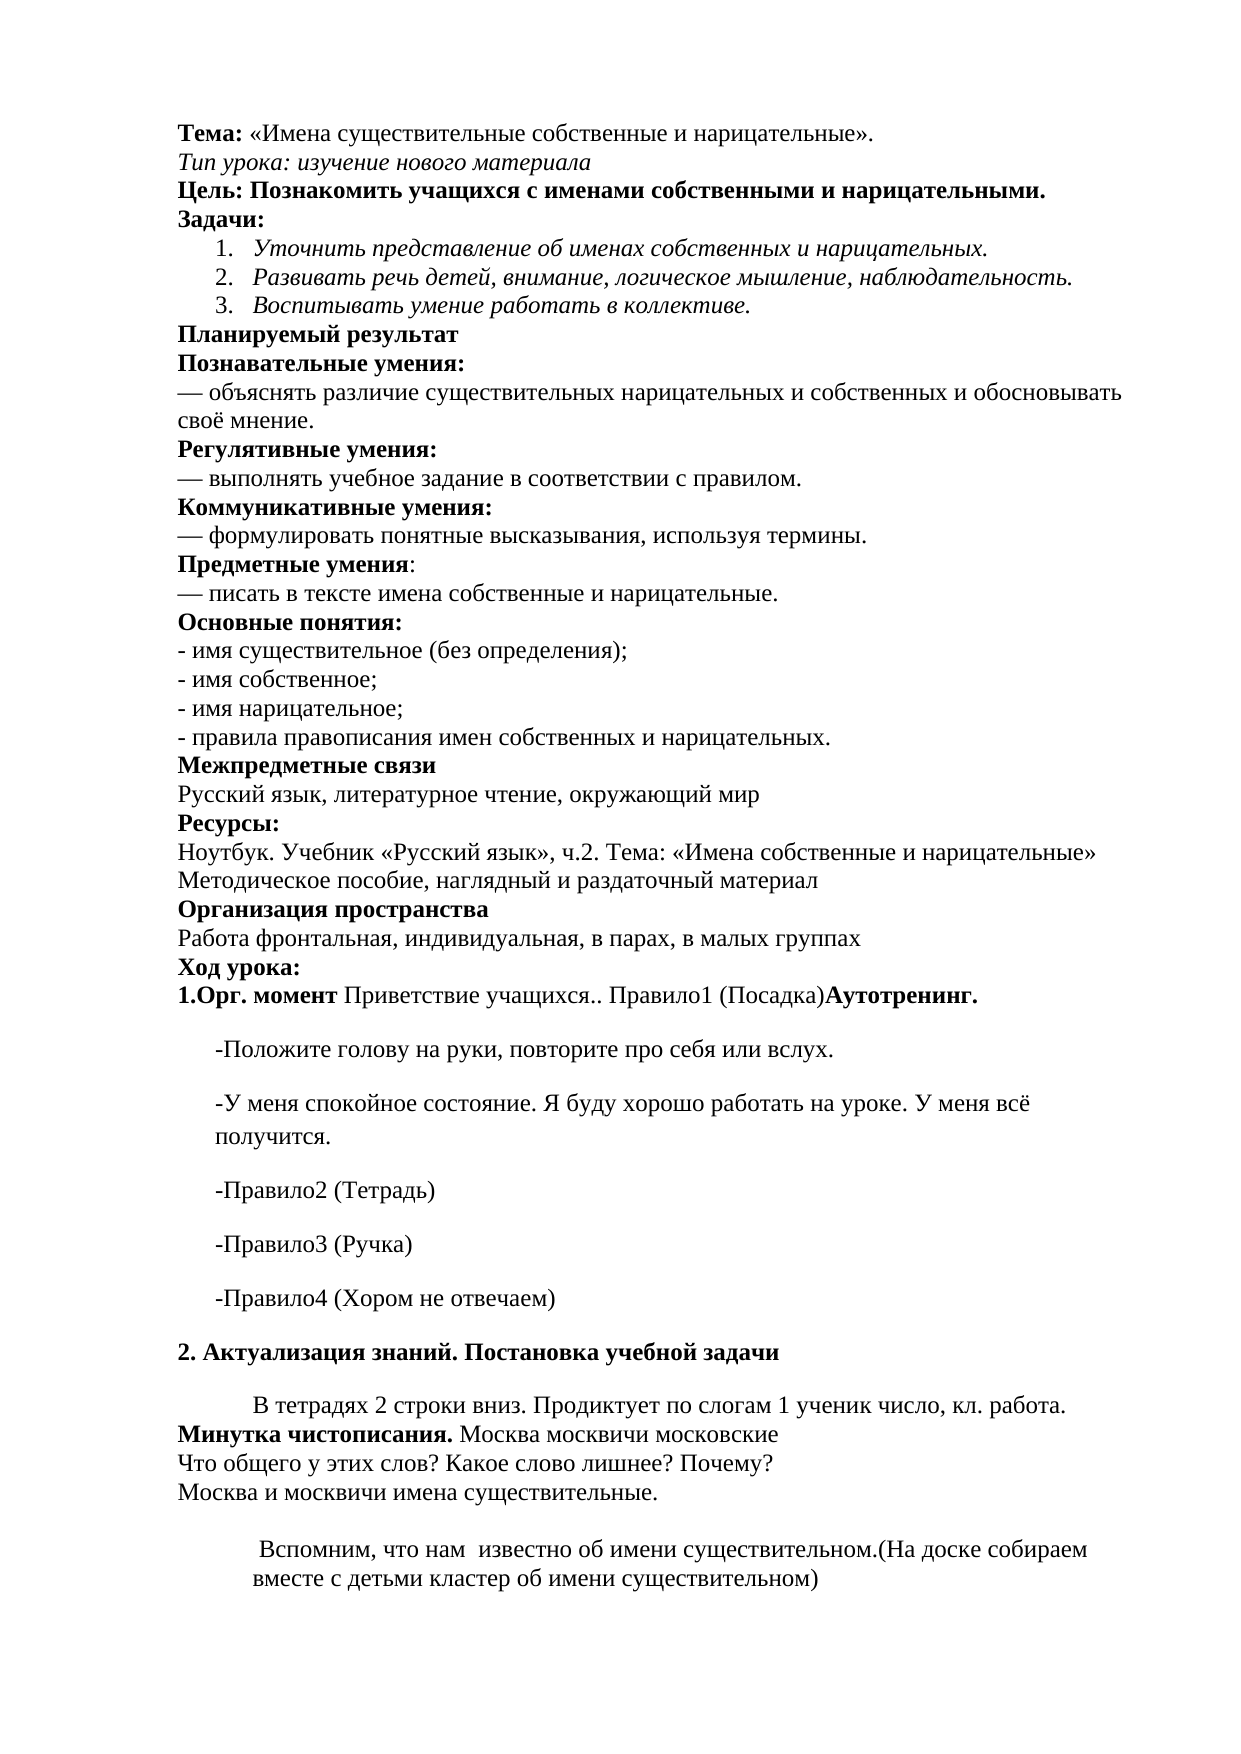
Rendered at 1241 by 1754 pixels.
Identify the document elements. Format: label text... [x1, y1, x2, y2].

text - имя существительное (без определения); [177, 636, 1152, 664]
text Работа фронтальная, индивидуальная, в парах, в малых группах [177, 923, 1152, 952]
text - правила правописания имен собственных и нарицательных. [177, 722, 1152, 751]
text Тема: «Имена существительные собственные и нарицательные». [177, 118, 1152, 147]
text -У меня спокойное состояние. Я буду хорошо работать на уроке. У меня всё получится. [215, 1088, 1152, 1150]
text -Правило3 (Ручка) [215, 1229, 1152, 1258]
text — писать в тексте имена собственные и нарицательные. [177, 578, 1152, 607]
list Уточнить представление об именах собственных и нарицательных. [215, 233, 1152, 262]
text Ход урока: [177, 952, 1152, 981]
list Воспитывать умение работать в коллективе. [215, 291, 1152, 319]
text 1.Орг. момент Приветствие учащихся.. Правило1 (Посадка)Аутотренинг. [177, 981, 1152, 1009]
text Вспомним, что нам известно об имени существительном.(На доске собираем вместе с детьми кластер об имени существительном) [252, 1534, 1152, 1592]
text Ноутбук. Учебник «Русский язык», ч.2. Тема: «Имена собственные и нарицательные» [177, 837, 1152, 866]
text -Положите голову на руки, повторите про себя или вслух. [215, 1034, 1152, 1063]
text Предметные умения: [177, 549, 1152, 578]
text -Правило4 (Хором не отвечаем) [215, 1283, 1152, 1312]
text Минутка чистописания. Москва москвичи московские [177, 1419, 1152, 1448]
text В тетрадях 2 строки вниз. Продиктует по слогам 1 ученик число, кл. работа. [252, 1391, 1152, 1419]
text Цель: Познакомить учащихся с именами собственными и нарицательными. [177, 176, 1152, 204]
text — формулировать понятные высказывания, используя термины. [177, 521, 1152, 549]
text Ресурсы: [177, 808, 1152, 837]
text Задачи: [177, 204, 1152, 233]
text Регулятивные умения: [177, 434, 1152, 463]
text - имя нарицательное; [177, 693, 1152, 722]
text Москва и москвичи имена существительные. [177, 1477, 1152, 1506]
text Методическое пособие, наглядный и раздаточный материал [177, 866, 1152, 894]
text Планируемый результат [177, 319, 1152, 348]
text Познавательные умения: [177, 348, 1152, 377]
text Организация пространства [177, 894, 1152, 923]
text Тип урока: изучение нового материала [177, 147, 1152, 176]
text -Правило2 (Тетрадь) [215, 1175, 1152, 1204]
text Межпредметные связи [177, 751, 1152, 779]
text Что общего у этих слов? Какое слово лишнее? Почему? [177, 1448, 1152, 1477]
text - имя собственное; [177, 664, 1152, 693]
text — объяснять различие существительных нарицательных и собственных и обосновывать своё мнение. [177, 377, 1152, 434]
text 2. Актуализация знаний. Постановка учебной задачи [177, 1337, 1152, 1366]
list Развивать речь детей, внимание, логическое мышление, наблюдательность. [215, 262, 1152, 291]
text — выполнять учебное задание в соответствии с правилом. [177, 463, 1152, 492]
text Основные понятия: [177, 607, 1152, 636]
text Русский язык, литературное чтение, окружающий мир [177, 779, 1152, 808]
text Коммуникативные умения: [177, 492, 1152, 521]
